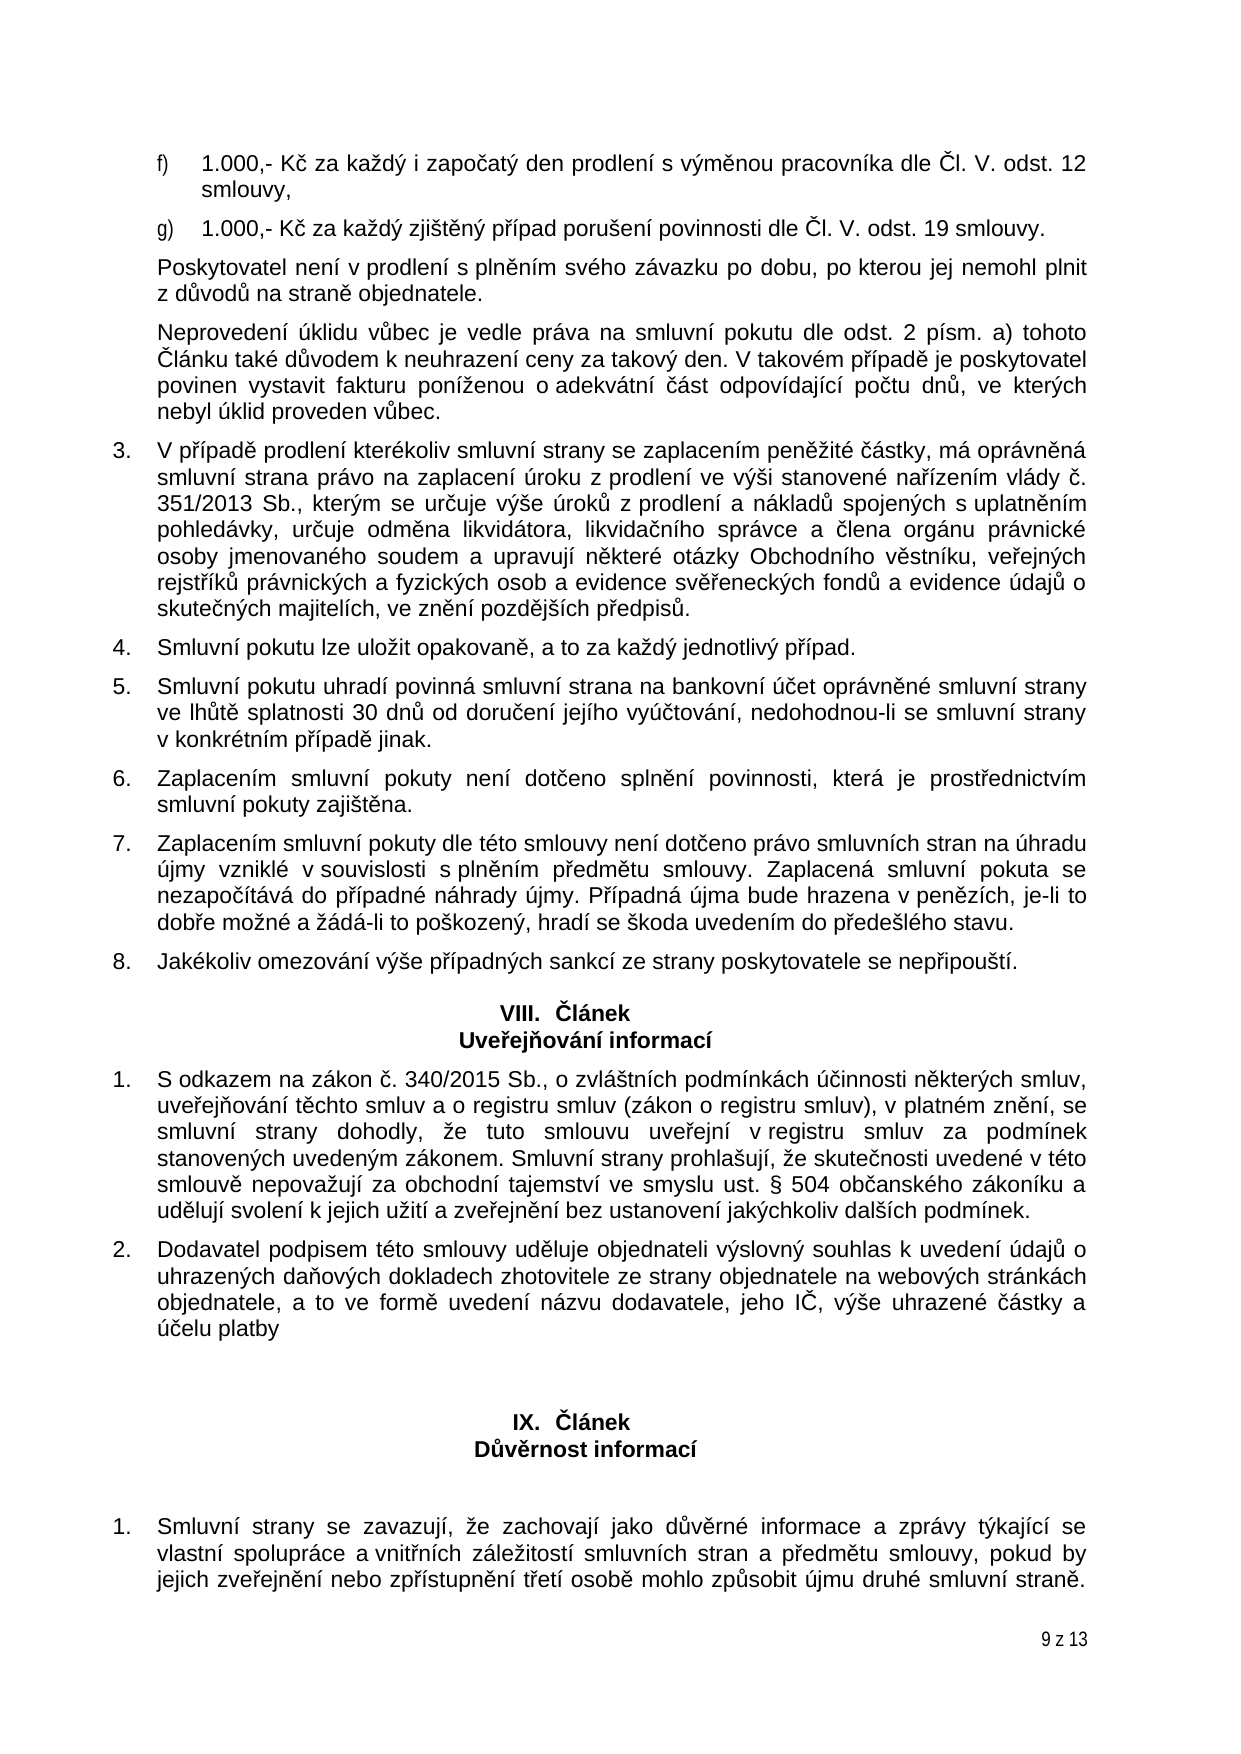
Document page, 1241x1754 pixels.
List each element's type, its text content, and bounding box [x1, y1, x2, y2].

list Zaplacením smluvní pokuty dle této smlouvy není dotčeno právo smluvních stran na úhradu újmy vzniklé v souvislosti s plněním předmětu smlouvy. Zaplacená smluvní pokuta se nezapočítává do případné náhrady újmy. Případná újma bude hrazena v penězích, je-li to dobře možné a žádá-li to poškozený, hradí se škoda uvedením do předešlého stavu. [112, 830, 1087, 935]
list Zaplacením smluvní pokuty není dotčeno splnění povinnosti, která je prostřednictvím smluvní pokuty zajištěna. [112, 764, 1087, 817]
text Poskytovatel není v prodlení s plněním svého závazku po dobu, po kterou jej nemohl plnit z důvodů na straně objednatele. [157, 254, 1087, 307]
text Důvěrnost informací [112, 1436, 1058, 1462]
list S odkazem na zákon č. 340/2015 Sb., o zvláštních podmínkách účinnosti některých smluv, uveřejňování těchto smluv a o registru smluv (zákon o registru smluv), v platném znění, se smluvní strany dohodly, že tuto smlouvu uveřejní v registru smluv za podmínek stanovených uvedeným zákonem. Smluvní strany prohlašují, že skutečnosti uvedené v této smlouvě nepovažují za obchodní tajemství ve smyslu ust. § 504 občanského zákoníku a udělují svolení k jejich užití a zveřejnění bez ustanovení jakýchkoliv dalších podmínek. [112, 1066, 1087, 1224]
list Dodavatel podpisem této smlouvy uděluje objednateli výslovný souhlas k uvedení údajů o uhrazených daňových dokladech zhotovitele ze strany objednatele na webových stránkách objednatele, a to ve formě uvedení názvu dodavatele, jeho IČ, výše uhrazené částky a účelu platby [112, 1236, 1087, 1342]
text Neprovedení úklidu vůbec je vedle práva na smluvní pokutu dle odst. 2 písm. a) tohoto Článku také důvodem k neuhrazení ceny za takový den. V takovém případě je poskytovatel povinen vystavit fakturu poníženou o adekvátní část odpovídající počtu dnů, ve kterých nebyl úklid proveden vůbec. [157, 319, 1087, 425]
list Smluvní pokutu uhradí povinná smluvní strana na bankovní účet oprávněné smluvní strany ve lhůtě splatnosti 30 dnů od doručení jejího vyúčtování, nedohodnou-li se smluvní strany v konkrétním případě jinak. [112, 673, 1087, 752]
list Článek [112, 1000, 1058, 1027]
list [112, 1513, 1087, 1592]
list Jakékoliv omezování výše případných sankcí ze strany poskytovatele se nepřipouští. [112, 948, 1087, 974]
list 1.000,- Kč za každý i započatý den prodlení s výměnou pracovníka dle Čl. V. odst. 12 smlouvy, [157, 150, 1087, 203]
list 1.000,- Kč za každý zjištěný případ porušení povinnosti dle Čl. V. odst. 19 smlouvy. [157, 215, 1087, 242]
list Smluvní pokutu lze uložit opakovaně, a to za každý jednotlivý případ. [112, 634, 1087, 661]
list V případě prodlení kterékoliv smluvní strany se zaplacením peněžité částky, má oprávněná smluvní strana právo na zaplacení úroku z prodlení ve výši stanovené nařízením vlády č. 351/2013 Sb., kterým se určuje výše úroků z prodlení a nákladů spojených s uplatněním pohledávky, určuje odměna likvidátora, likvidačního správce a člena orgánu právnické osoby jmenovaného soudem a upravují některé otázky Obchodního věstníku, veřejných rejstříků právnických a fyzických osob a evidence svěřeneckých fondů a evidence údajů o skutečných majitelích, ve znění pozdějších předpisů. [112, 437, 1087, 622]
list Článek [112, 1409, 1058, 1436]
text Uveřejňování informací [112, 1027, 1058, 1053]
